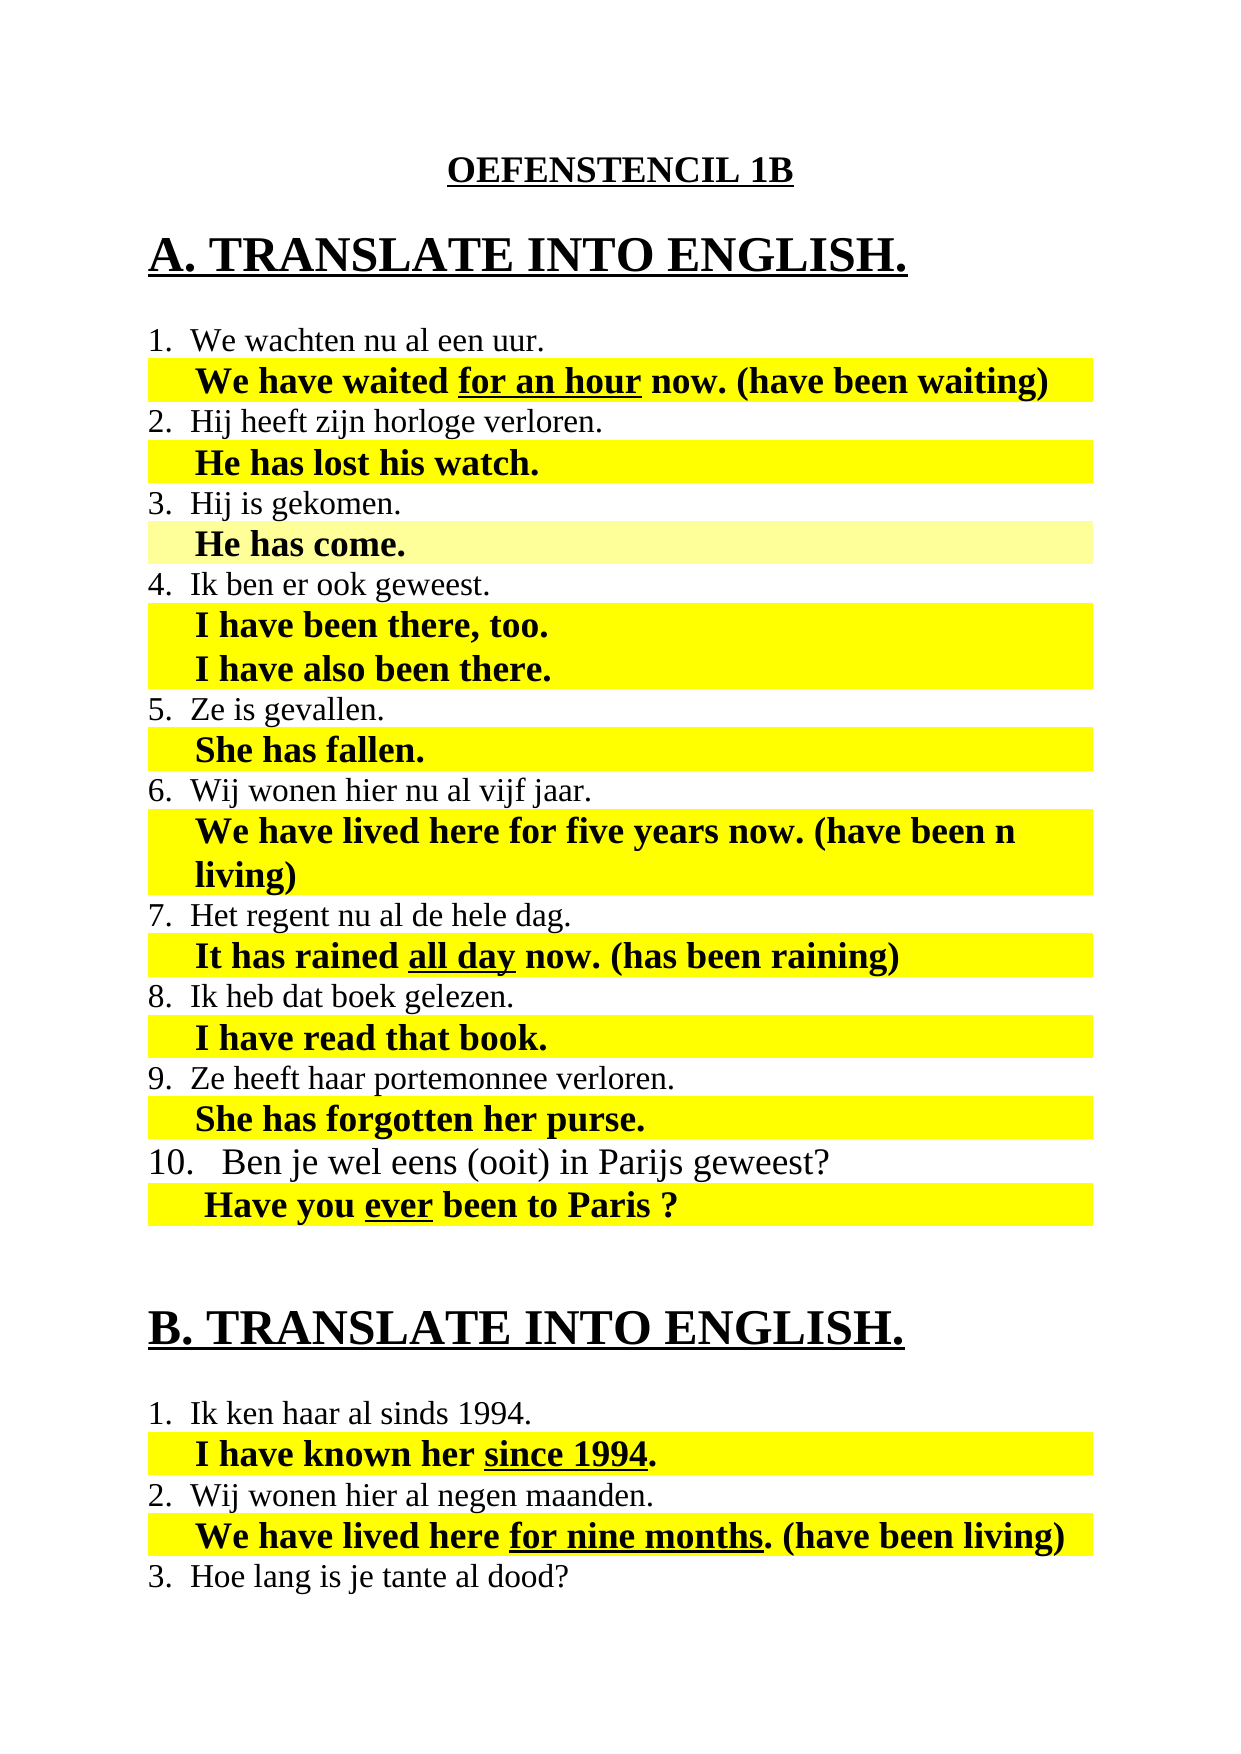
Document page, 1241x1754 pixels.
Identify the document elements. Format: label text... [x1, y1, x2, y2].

list Ik ken haar al sinds 1994. [148, 1393, 1093, 1432]
list Ben je wel eens (ooit) in Parijs geweest? [148, 1139, 1093, 1183]
text I have been there, too. [148, 603, 1093, 646]
text living) [148, 852, 1093, 895]
text We have waited for an hour now. (have been waiting) [148, 358, 1093, 402]
list Wij wonen hier nu al vijf jaar. [148, 771, 1093, 809]
list Ik ben er ook geweest. [148, 564, 1093, 603]
list Hoe lang is je tante al dood? [148, 1556, 1093, 1595]
text We have lived here for nine months. (have been living) [148, 1513, 1093, 1556]
text I have read that book. [148, 1015, 1093, 1058]
text It has rained all day now. (has been raining) [148, 933, 1093, 977]
list Hij heeft zijn horloge verloren. [148, 402, 1093, 440]
list Ik heb dat boek gelezen. [148, 977, 1093, 1015]
text B. TRANSLATE INTO ENGLISH. [148, 1298, 1093, 1355]
list Ze is gevallen. [148, 689, 1093, 727]
text He has lost his watch. [148, 440, 1093, 483]
list Het regent nu al de hele dag. [148, 895, 1093, 933]
text She has forgotten her purse. [148, 1096, 1093, 1139]
text I have known her since 1994. [148, 1432, 1093, 1475]
text He has come. [148, 521, 1093, 564]
text A. TRANSLATE INTO ENGLISH. [148, 224, 1093, 282]
list We wachten nu al een uur. [148, 320, 1093, 358]
list Ze heeft haar portemonnee verloren. [148, 1058, 1093, 1096]
text She has fallen. [148, 727, 1093, 771]
text I have also been there. [148, 646, 1093, 689]
text OEFENSTENCIL 1B [148, 148, 1093, 191]
list Wij wonen hier al negen maanden. [148, 1475, 1093, 1513]
list Hij is gekomen. [148, 483, 1093, 521]
text Have you ever been to Paris ? [148, 1183, 1093, 1226]
text We have lived here for five years now. (have been n [148, 809, 1093, 852]
